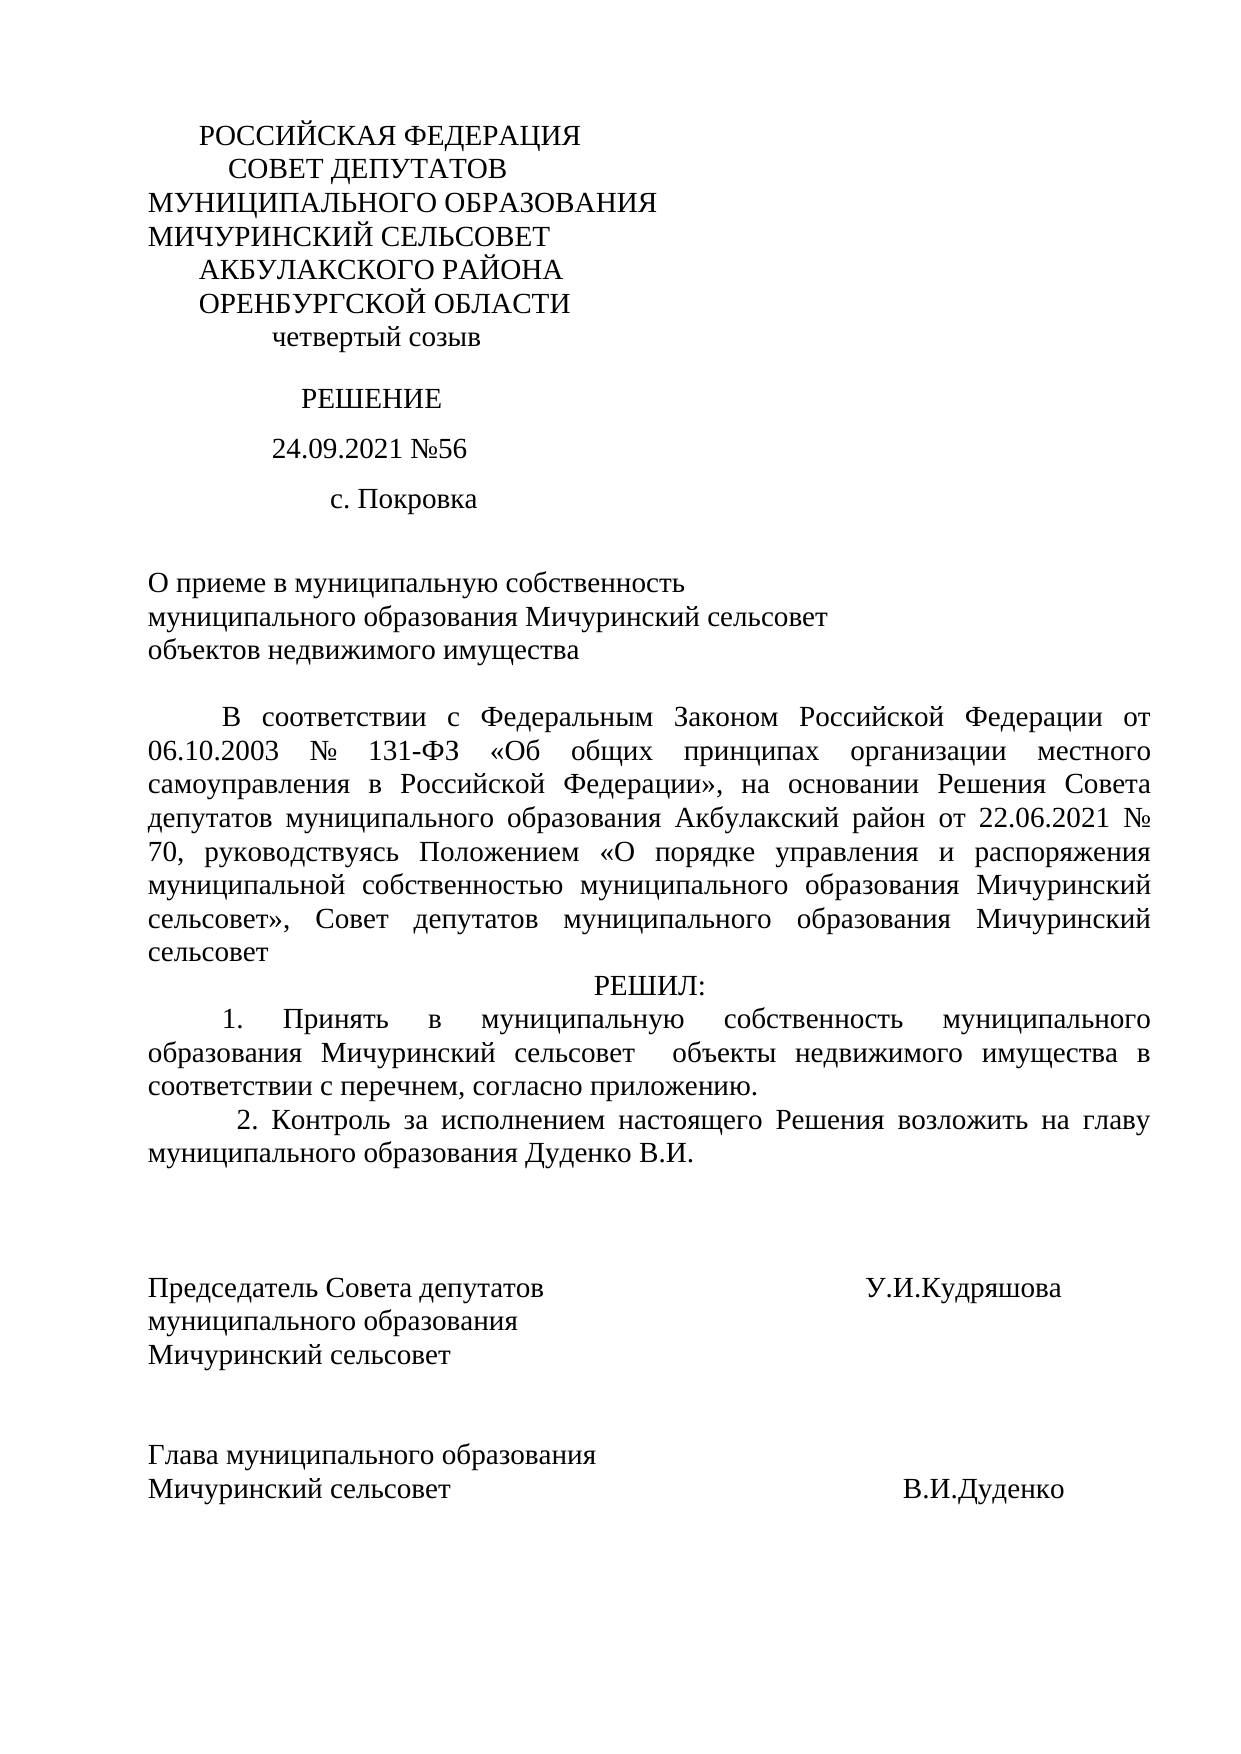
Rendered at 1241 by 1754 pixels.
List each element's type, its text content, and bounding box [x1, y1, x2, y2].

text объектов недвижимого имущества [148, 632, 1152, 666]
text Мичуринский сельсовет [148, 1337, 1152, 1370]
text 2. Контроль за исполнением настоящего Решения возложить на главу муниципального образования Дуденко В.И. [148, 1102, 1152, 1169]
text Глава муниципального образования [148, 1437, 1152, 1471]
text 24.09.2021 №56 [148, 431, 1152, 465]
text РОССИЙСКАЯ ФЕДЕРАЦИЯ [148, 118, 1152, 152]
text СОВЕТ ДЕПУТАТОВ [148, 152, 1152, 185]
text В соответствии с Федеральным Законом Российской Федерации от 06.10.2003 № 131-ФЗ «Об общих принципах организации местного самоуправления в Российской Федерации», на основании Решения Совета депутатов муниципального образования Акбулакский район от 22.06.2021 № 70, руководствуясь Положением «О порядке управления и распоряжения муниципальной собственностью муниципального образования Мичуринский сельсовет», Совет депутатов муниципального образования Мичуринский сельсовет [148, 699, 1152, 968]
text Мичуринский сельсовет В.И.Дуденко [148, 1471, 1152, 1504]
text муниципального образования [148, 1303, 1152, 1337]
text МУНИЦИПАЛЬНОГО ОБРАЗОВАНИЯ [148, 185, 1152, 219]
text АКБУЛАКСКОГО РАЙОНА [148, 252, 1152, 286]
text муниципального образования Мичуринский сельсовет [148, 599, 1152, 632]
text О приеме в муниципальную собственность [148, 565, 1152, 599]
text четвертый созыв [148, 319, 1152, 353]
text РЕШЕНИЕ [148, 381, 1152, 414]
text с. Покровка [148, 482, 1152, 515]
text ОРЕНБУРГСКОЙ ОБЛАСТИ [148, 286, 1152, 319]
text РЕШИЛ: [148, 968, 1152, 1001]
text Председатель Совета депутатов У.И.Кудряшова [148, 1270, 1152, 1303]
text 1. Принять в муниципальную собственность муниципального образования Мичуринский сельсовет объекты недвижимого имущества в соответствии с перечнем, согласно приложению. [148, 1001, 1152, 1102]
text МИЧУРИНСКИЙ СЕЛЬСОВЕТ [148, 219, 1152, 252]
